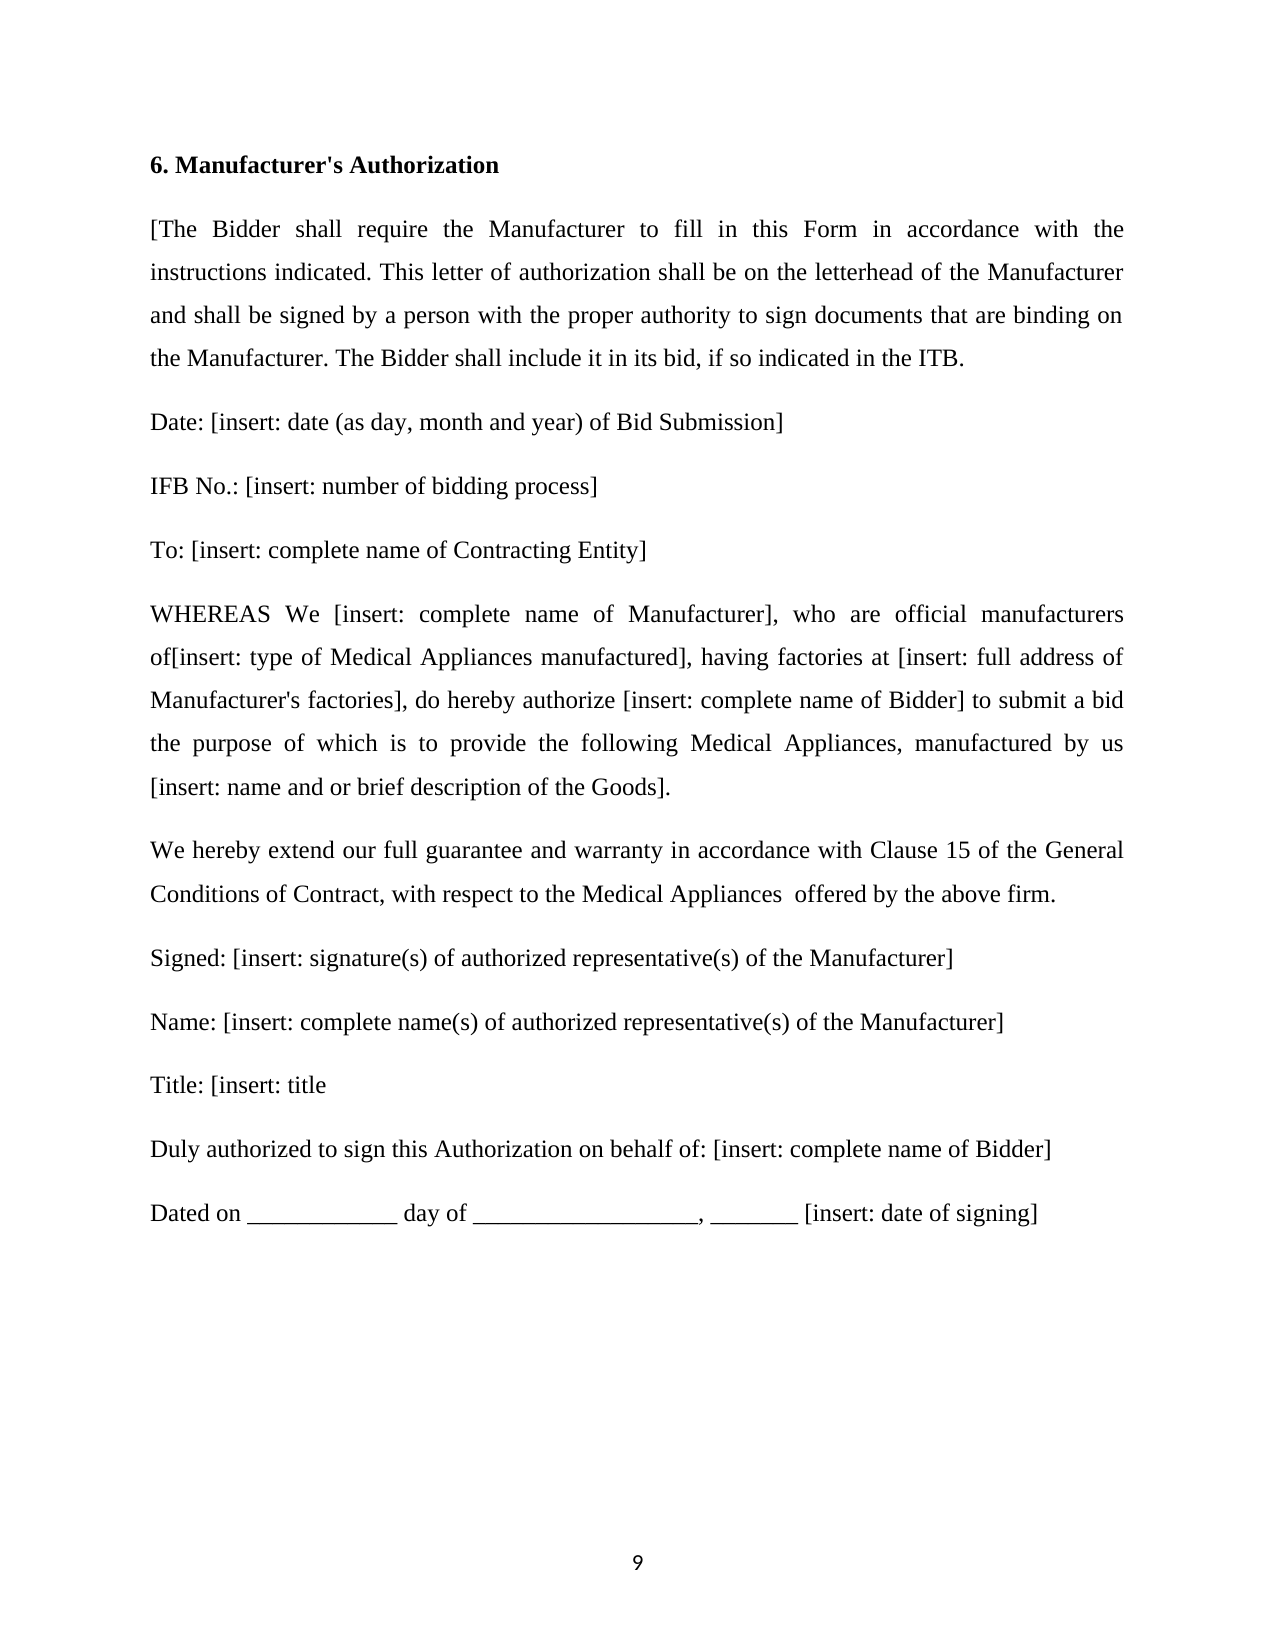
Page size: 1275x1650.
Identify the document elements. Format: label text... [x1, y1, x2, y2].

text Signed: [insert: signature(s) of authorized representative(s) of the Manufacturer] [150, 943, 1125, 971]
text Dated on ____________ day of __________________, _______ [insert: date of signing] [150, 1198, 1125, 1227]
text Title: [insert: title [150, 1071, 1125, 1099]
text 6. Manufacturer's Authorization [150, 150, 1125, 179]
text Date: [insert: date (as day, month and year) of Bid Submission] [150, 407, 1125, 436]
text We hereby extend our full guarantee and warranty in accordance with Clause 15 of the General Conditions of Contract, with respect to the Medical Appliances offered by the above firm. [150, 836, 1125, 907]
text To: [insert: complete name of Contracting Entity] [150, 535, 1125, 564]
text Duly authorized to sign this Authorization on behalf of: [insert: complete name of Bidder] [150, 1134, 1125, 1163]
text Name: [insert: complete name(s) of authorized representative(s) of the Manufacturer] [150, 1007, 1125, 1035]
text WHEREAS We [insert: complete name of Manufacturer], who are official manufacturers of[insert: type of Medical Appliances manufactured], having factories at [insert: full address of Manufacturer's factories], do hereby authorize [insert: complete name of Bidder] to submit a bid the purpose of which is to provide the following Medical Appliances, manufactured by us [insert: name and or brief description of the Goods]. [150, 599, 1125, 800]
text [The Bidder shall require the Manufacturer to fill in this Form in accordance with the instructions indicated. This letter of authorization shall be on the letterhead of the Manufacturer and shall be signed by a person with the proper authority to sign documents that are binding on the Manufacturer. The Bidder shall include it in its bid, if so indicated in the ITB. [150, 214, 1125, 372]
text IFB No.: [insert: number of bidding process] [150, 471, 1125, 500]
